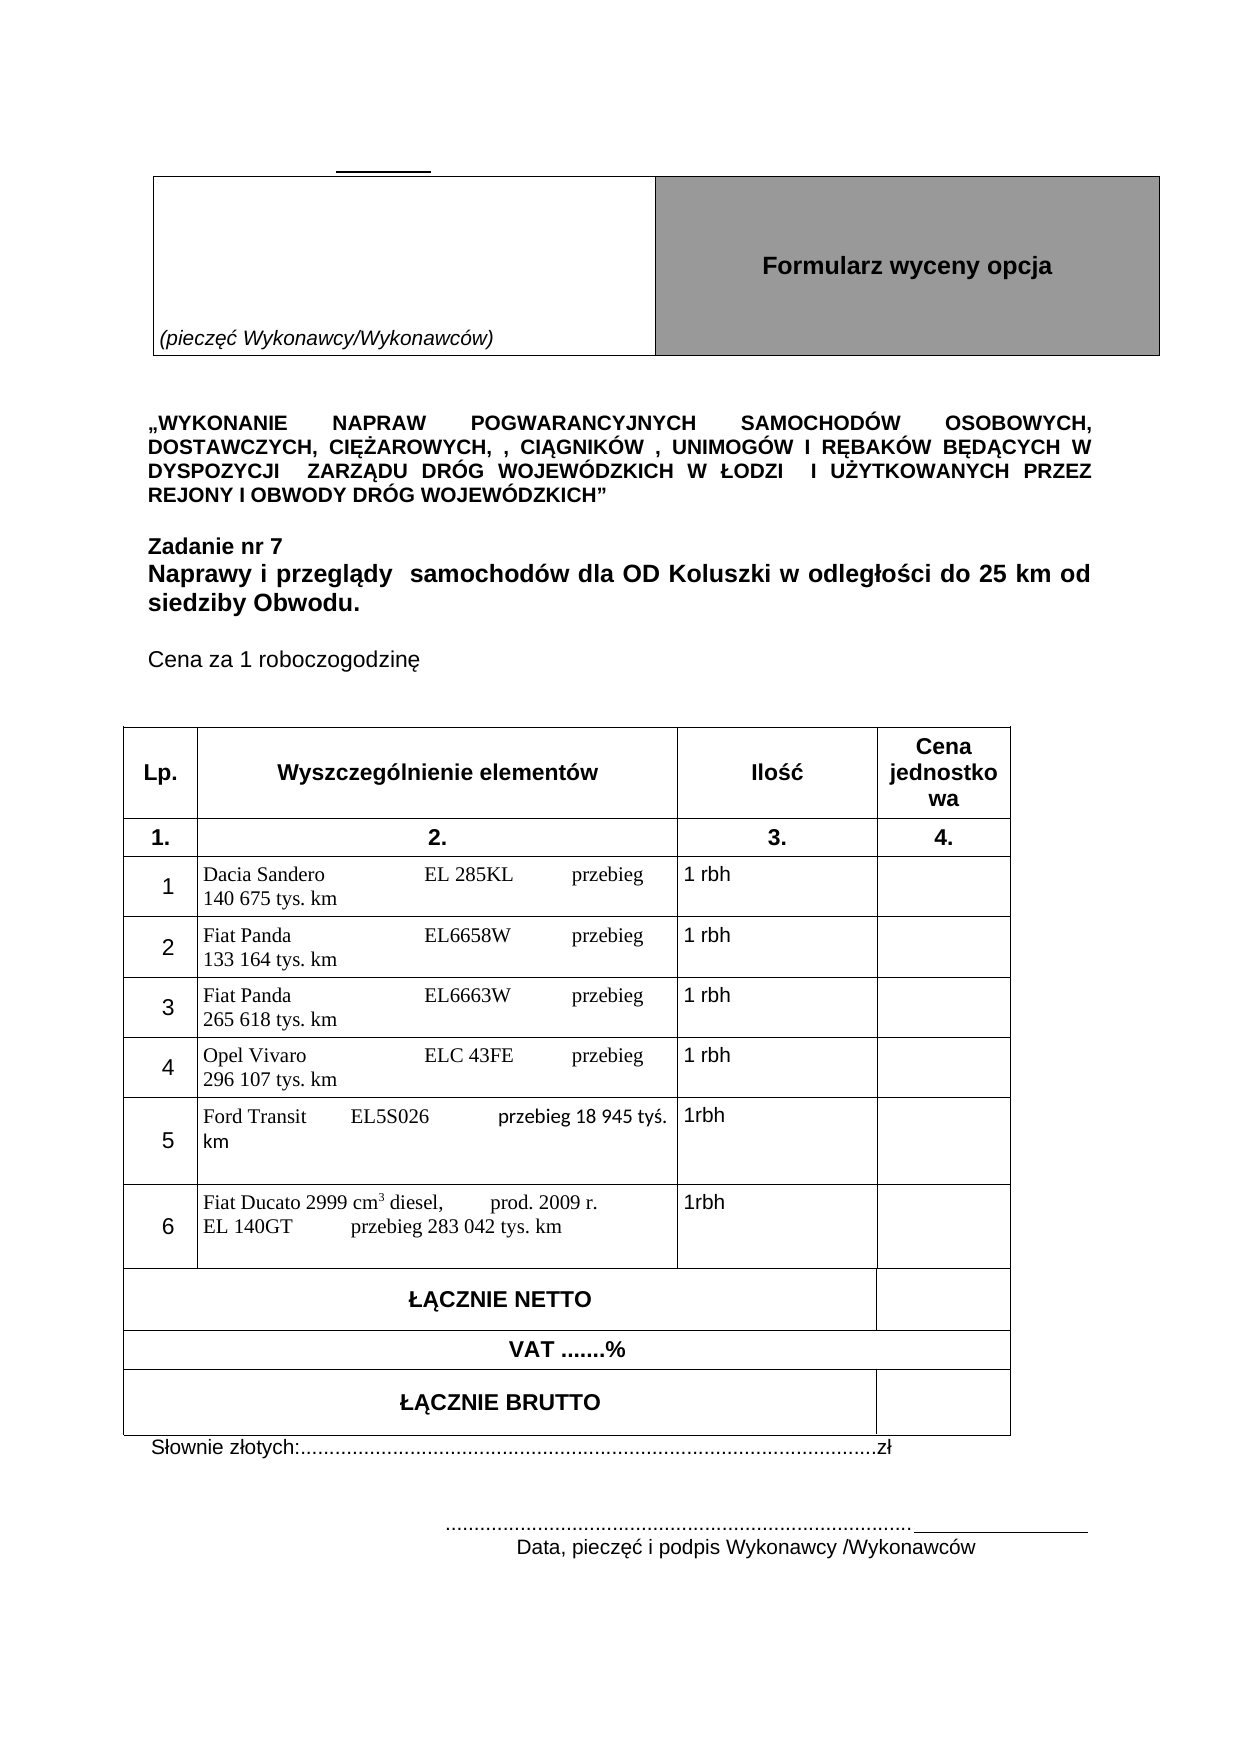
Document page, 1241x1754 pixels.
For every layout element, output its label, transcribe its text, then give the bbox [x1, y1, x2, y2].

table_cell Ford Transit EL5S026 przebieg 18 945 tyś. km [198, 1098, 677, 1183]
table_cell [878, 1038, 1010, 1097]
table_cell ŁĄCZNIE NETTO [124, 1269, 876, 1330]
table_cell Dacia Sandero EL 285KL przebieg 140 675 tys. km [198, 857, 677, 916]
text Data, pieczęć i podpis Wykonawcy /Wykonawców [151, 1535, 1093, 1559]
table_cell 1. [124, 819, 197, 856]
table_cell Opel Vivaro ELC 43FE przebieg 296 107 tys. km [198, 1038, 677, 1097]
table_cell 1rbh [678, 1185, 877, 1268]
table_cell 1 rbh [678, 1038, 877, 1097]
text Cena za 1 roboczogodzinę [148, 646, 1093, 672]
text Naprawy i przeglądy samochodów dla OD Koluszki w odległości do 25 km od siedziby Obwodu. [148, 559, 1093, 617]
table_cell [878, 917, 1010, 977]
table_cell [878, 1185, 1010, 1268]
table_header Cena jednostkowa [878, 728, 1010, 817]
table_cell 1rbh [678, 1098, 877, 1183]
table_cell 6 [124, 1185, 197, 1268]
text Słownie złotych:....................................................................................................zł [151, 1435, 1093, 1459]
table_cell 1 rbh [678, 917, 877, 977]
table_cell ŁĄCZNIE BRUTTO [124, 1370, 876, 1434]
table_header Lp. [124, 728, 197, 817]
table_header Wyszczególnienie elementów [198, 728, 677, 817]
table_cell [877, 1269, 1010, 1330]
text Zadanie nr 7 [148, 533, 1093, 559]
table_cell Fiat Panda EL6658W przebieg 133 164 tys. km [198, 917, 677, 977]
table_cell 2. [198, 819, 677, 856]
table_cell 5 [124, 1098, 197, 1183]
table_cell 4. [878, 819, 1010, 856]
table_cell [877, 1370, 1010, 1434]
table_cell Fiat Panda EL6663W przebieg 265 618 tys. km [198, 978, 677, 1037]
text ................................................................................. [151, 1511, 1093, 1535]
table_cell 4 [124, 1038, 197, 1097]
table_cell VAT .......% [124, 1331, 1010, 1368]
table_cell [878, 1098, 1010, 1183]
table_header (pieczęć Wykonawcy/Wykonawców) [154, 177, 655, 355]
table_cell 1 rbh [678, 857, 877, 916]
table_cell [878, 978, 1010, 1037]
table_cell 3 [124, 978, 197, 1037]
table_cell [878, 857, 1010, 916]
table_cell 3. [678, 819, 877, 856]
table_cell 2 [124, 917, 197, 977]
table_cell Fiat Ducato 2999 cm3 diesel, prod. 2009 r. EL 140GT przebieg 283 042 tys. km [198, 1185, 677, 1268]
text „WYKONANIE NAPRAW POGWARANCYJNYCH SAMOCHODÓW OSOBOWYCH, DOSTAWCZYCH, CIĘŻAROWYCH, , CIĄGNIKÓW , UNIMOGÓW I RĘBAKÓW BĘDĄCYCH W DYSPOZYCJI ZARZĄDU DRÓG WOJEWÓDZKICH W ŁODZI I UŻYTKOWANYCH PRZEZ REJONY I OBWODY DRÓG WOJEWÓDZKICH” [148, 411, 1093, 507]
table_header Ilość [678, 728, 877, 817]
table_cell 1 rbh [678, 978, 877, 1037]
table_cell 1 [124, 857, 197, 916]
table_header Formularz wyceny opcja [656, 177, 1159, 355]
